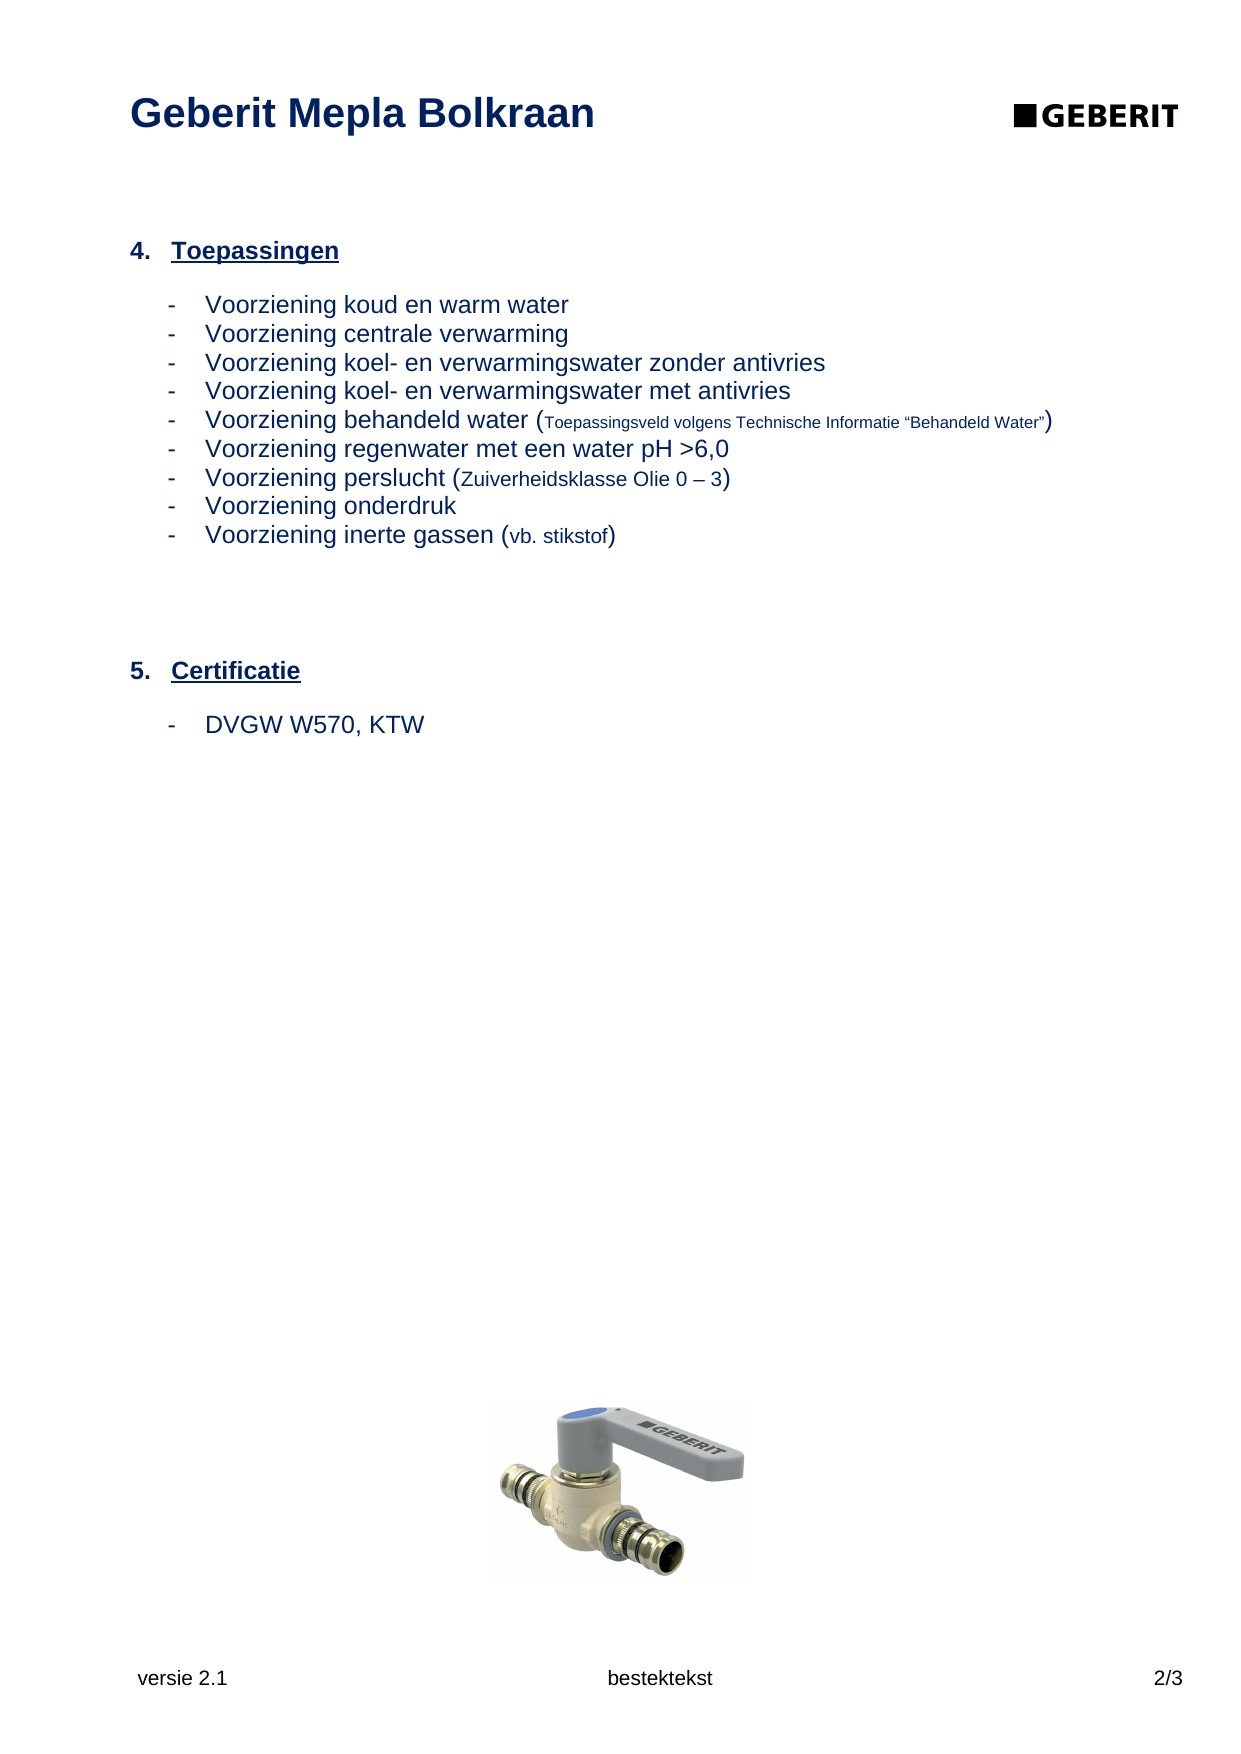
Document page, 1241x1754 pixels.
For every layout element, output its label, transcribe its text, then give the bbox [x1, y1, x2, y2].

list Voorziening inerte gassen (vb. stikstof) [167, 520, 1110, 549]
list Voorziening regenwater met een water pH >6,0 [167, 434, 1110, 462]
list Voorziening koel- en verwarmingswater met antivries [167, 376, 1110, 405]
list DVGW W570, KTW [167, 710, 1110, 739]
list Voorziening koud en warm water [167, 290, 1110, 319]
subtitle Certificatie [130, 656, 1110, 685]
picture [492, 1400, 749, 1583]
list Voorziening perslucht (Zuiverheidsklasse Olie 0 – 3) [167, 462, 1110, 491]
picture [1013, 103, 1179, 128]
list Voorziening onderdruk [167, 491, 1110, 520]
list Voorziening centrale verwarming [167, 319, 1110, 347]
subtitle Toepassingen [130, 236, 1110, 265]
list Voorziening koel- en verwarmingswater zonder antivries [167, 347, 1110, 376]
list Voorziening behandeld water (Toepassingsveld volgens Technische Informatie “Behandeld Water”) [167, 405, 1110, 434]
